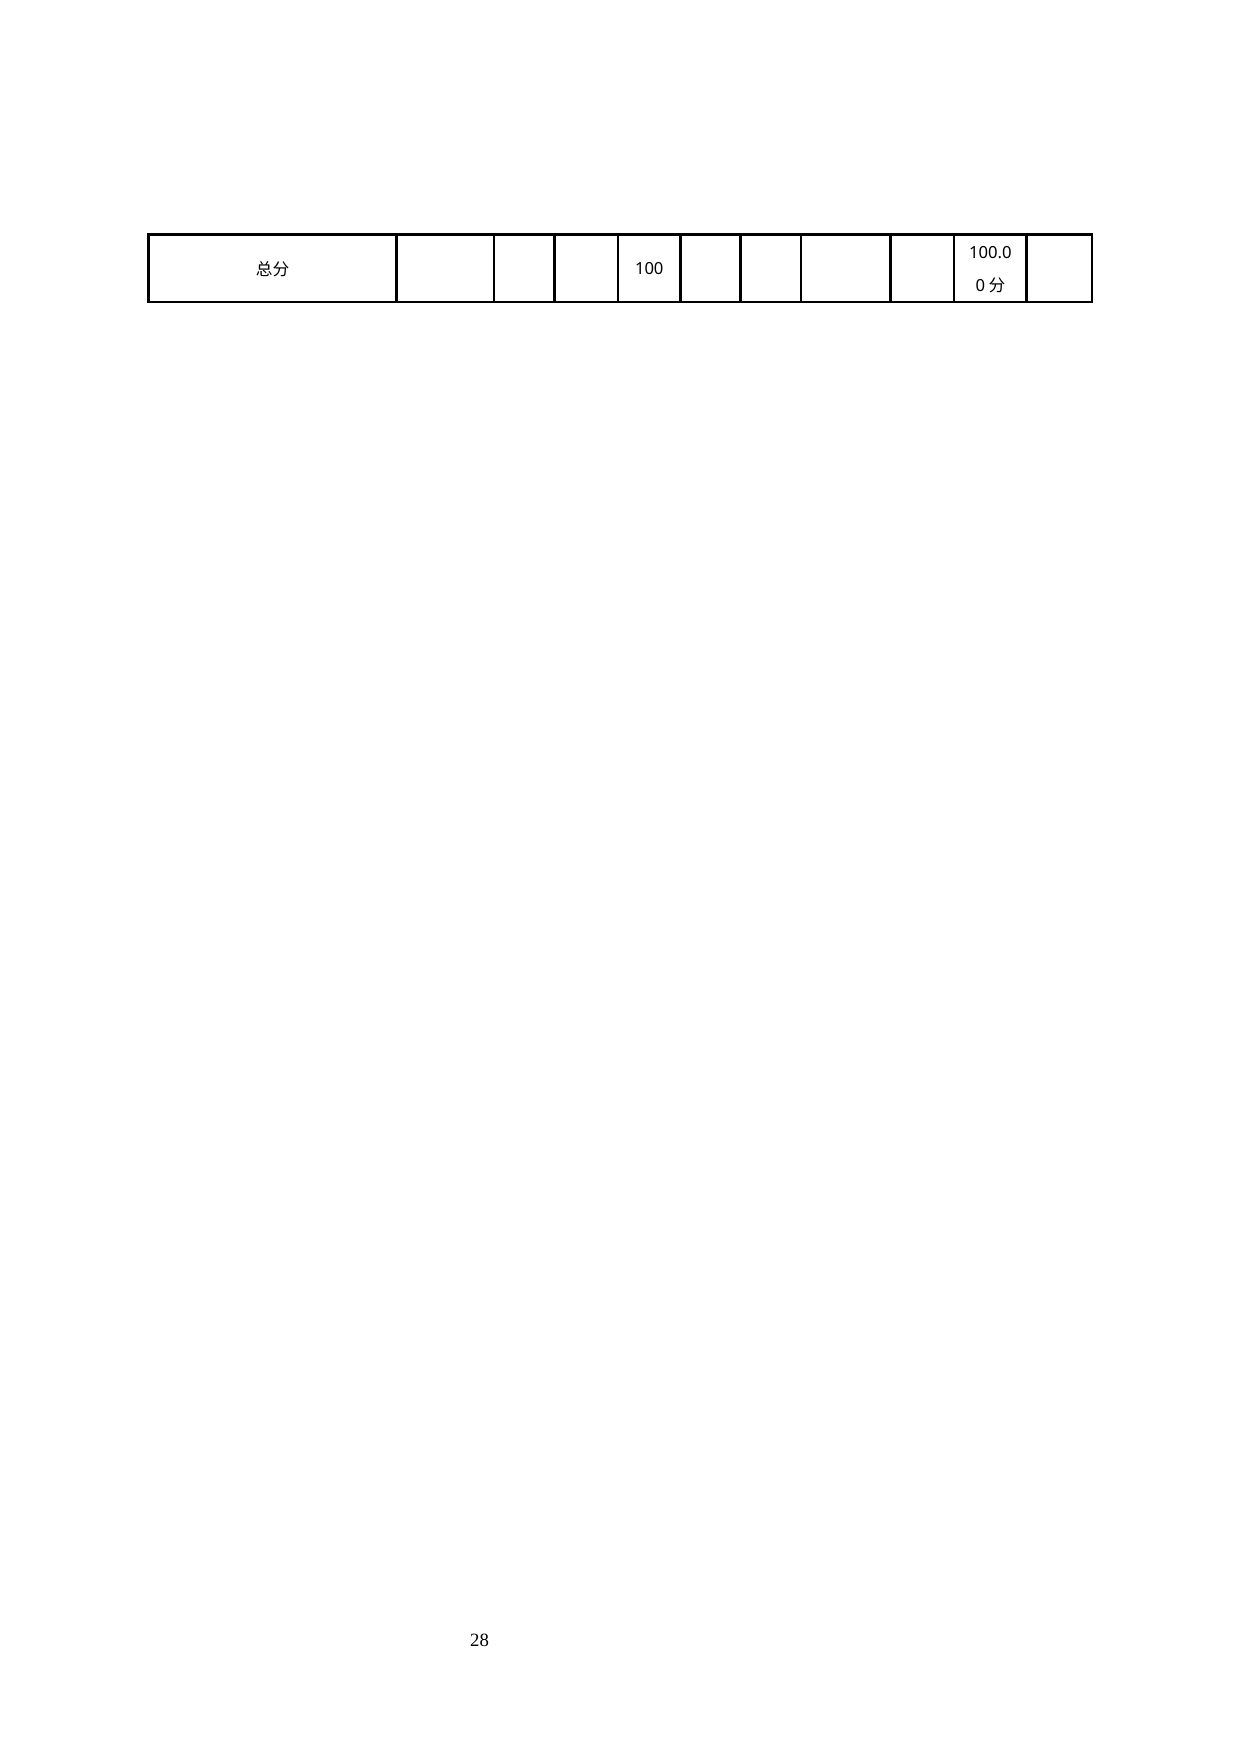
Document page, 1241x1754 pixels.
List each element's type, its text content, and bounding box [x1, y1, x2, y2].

table_cell 100 [619, 236, 679, 301]
table_cell [742, 236, 800, 301]
table_cell 100.00分 [955, 236, 1025, 301]
table_cell [1028, 236, 1091, 301]
table_cell 总分 [150, 236, 395, 301]
table_cell [892, 236, 953, 301]
table_cell [802, 236, 889, 301]
table_cell [398, 236, 493, 301]
table_cell [556, 236, 617, 301]
table_cell [495, 236, 553, 301]
table_cell [682, 236, 739, 301]
